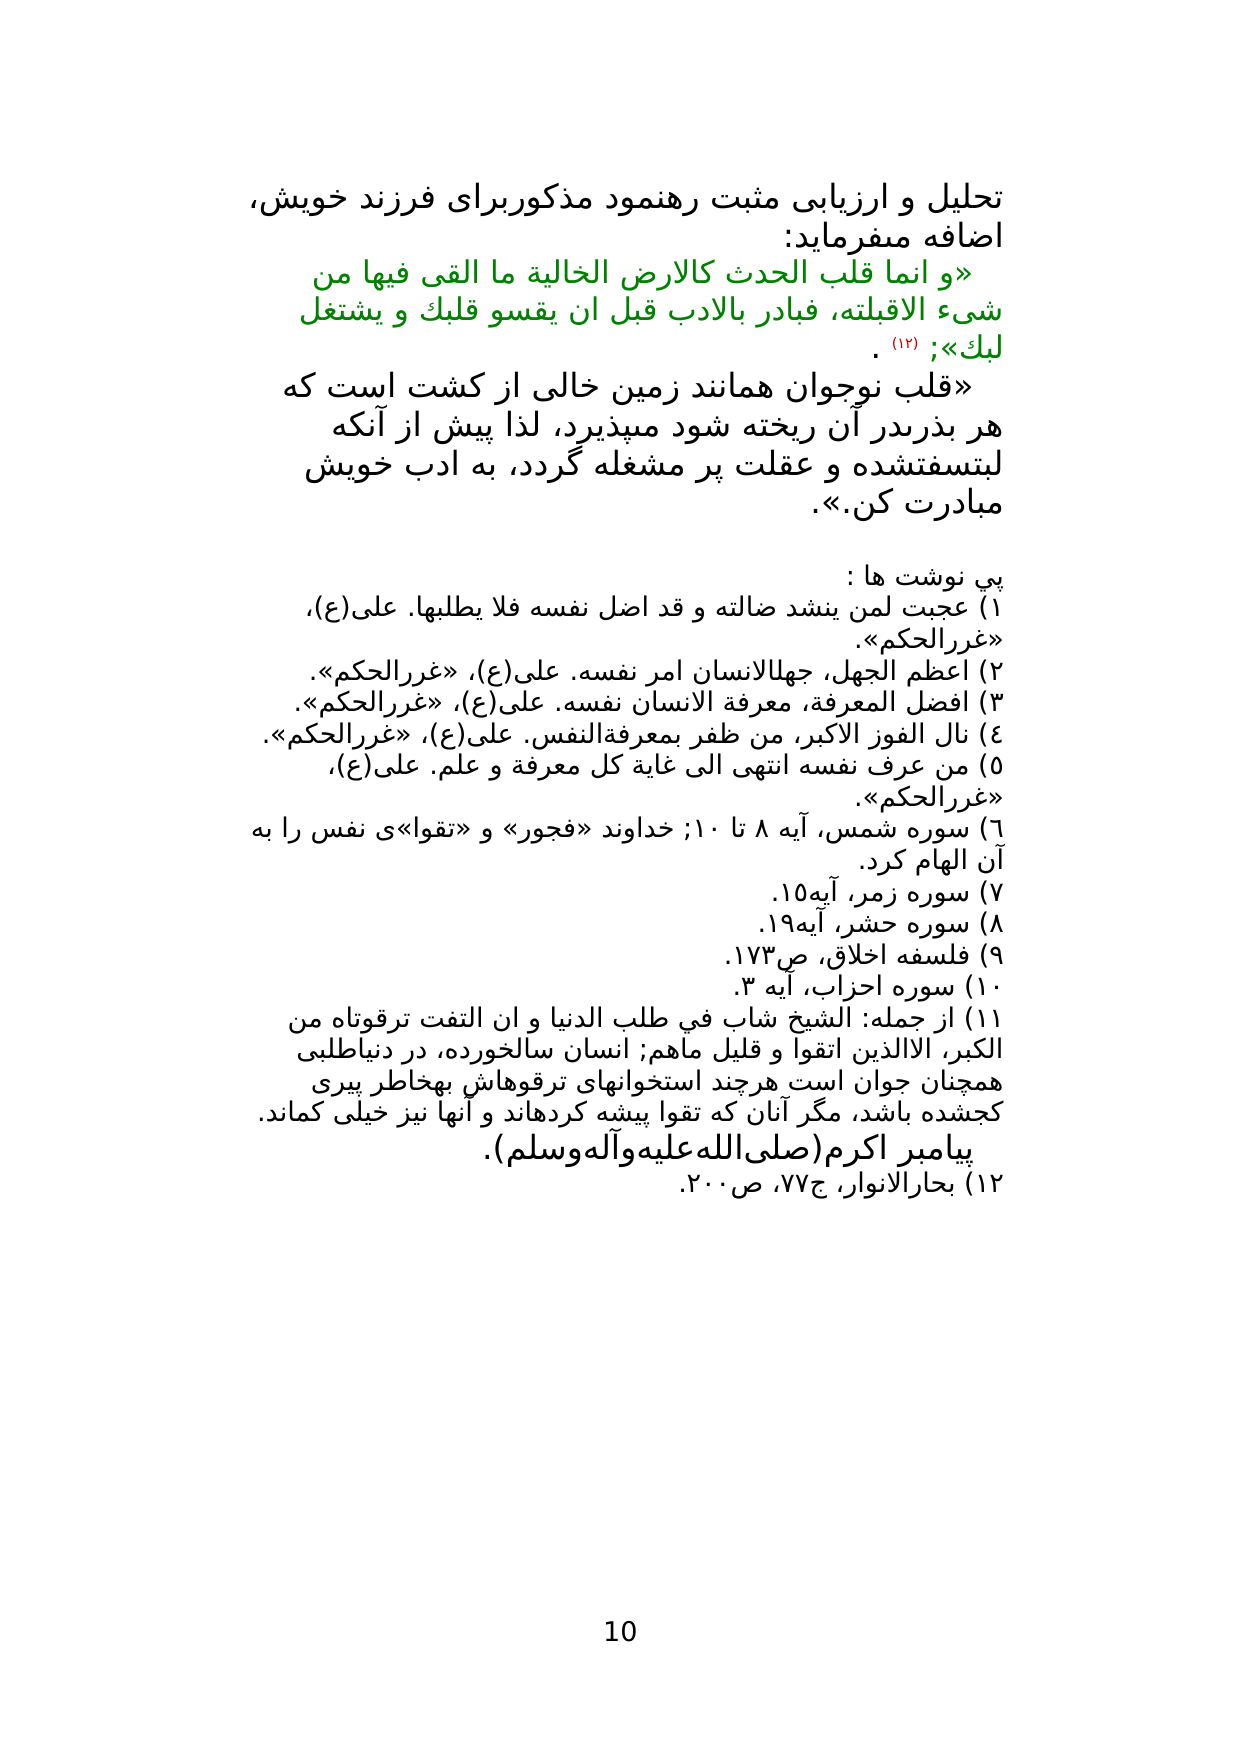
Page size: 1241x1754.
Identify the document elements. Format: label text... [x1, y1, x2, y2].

text ٢) اعظم الجهل، جهل‏الانسان امر نفسه. على(ع)، «غررالحكم‏». [236, 655, 1004, 686]
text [236, 177, 1004, 255]
text ٤) نال الفوز الاكبر، من ظفر بمعرفة‏النفس. على(ع)، «غررالحكم‏». [236, 718, 1004, 749]
text ٧) سوره زمر، آيه‏١٥. [236, 876, 1004, 907]
text ١٢) بحارالانوار، ج‏٧٧، ص‏٢٠٠. [236, 1167, 1004, 1199]
text پيامبر اكرم(صلى‌الله‌عليه‌وآله‌وسلم). [236, 1128, 1004, 1167]
text ٦) سوره شمس، آيه ٨ تا ١٠; خداوند «فجور» و «تقوا»ى نفس را به آن الهام كرد. [236, 813, 1004, 876]
text ٨) سوره حشر، آيه‏١٩. [236, 907, 1004, 939]
text ٣) افضل المعرفة، معرفة الانسان نفسه. على(ع)، «غررالحكم‏». [236, 686, 1004, 718]
text ٩) فلسفه اخلاق، ص‏١٧٣. [236, 939, 1004, 971]
text ١٠) سوره احزاب، آيه ٣. [236, 971, 1004, 1002]
text پي نوشت ها : [236, 560, 1004, 592]
text «و انما قلب الحدث كالارض الخالية ما القى فيها من شى‏ء الاقبلته، فبادر بالادب قبل ان يقسو قلبك و يشتغل لبك‏»; (١٢) . [236, 255, 1004, 366]
text «قلب نوجوان همانند زمين خالى از كشت است كه هر بذرى‏در آن ريخته شود مى‏پذيرد، لذا پيش از آنكه لبت‏سفت‏شده و عقلت پر مشغله گردد، به ادب خويش مبادرت كن.». [236, 366, 1004, 522]
text ١) عجبت لمن ينشد ضالته و قد اضل نفسه فلا يطلبها. على(ع)، «غررالحكم‏». [236, 592, 1004, 655]
text ٥) من عرف نفسه انتهى الى غاية كل معرفة و علم. على(ع)، «غررالحكم‏». [236, 749, 1004, 813]
text ١١) از جمله: الشيخ شاب في طلب الدنيا و ان التفت ترقوتاه من الكبر، الاالذين اتقوا و قليل ماهم; انسان سالخورده، در دنياطلبى همچنان جوان است هرچند استخوانهاى ترقوه‏اش به‏خاطر پيرى كج‏شده باشد، مگر آنان كه تقوا پيشه كرده‏اند و آنها نيز خيلى كم‏اند. [236, 1002, 1004, 1128]
